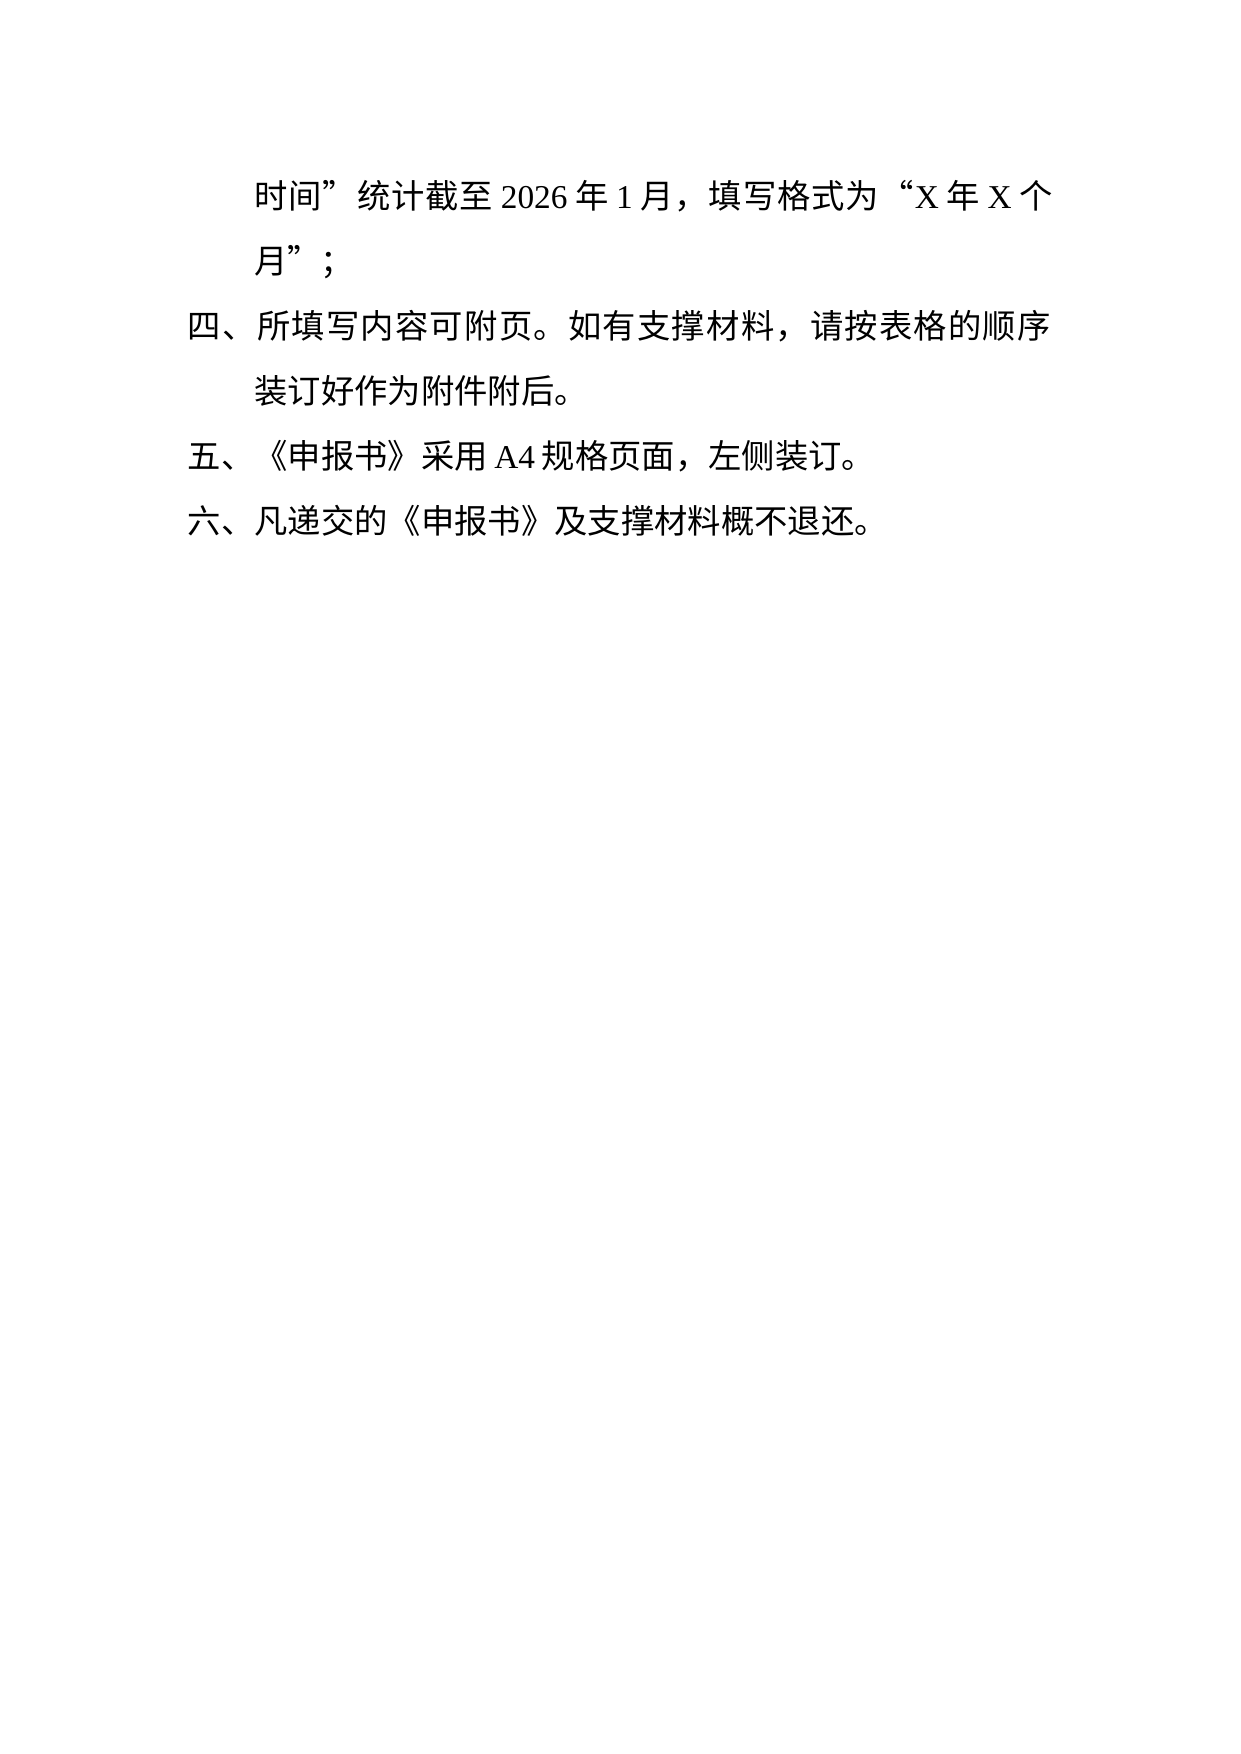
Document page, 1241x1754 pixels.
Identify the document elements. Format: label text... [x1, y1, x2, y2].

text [254, 162, 1053, 292]
list 四、所填写内容可附页。如有支撑材料，请按表格的顺序装订好作为附件附后。 [187, 292, 1053, 422]
list 五、《申报书》采用A4规格页面，左侧装订。 [187, 422, 1053, 487]
text 六、凡递交的《申报书》及支撑材料概不退还。 [187, 487, 1053, 552]
